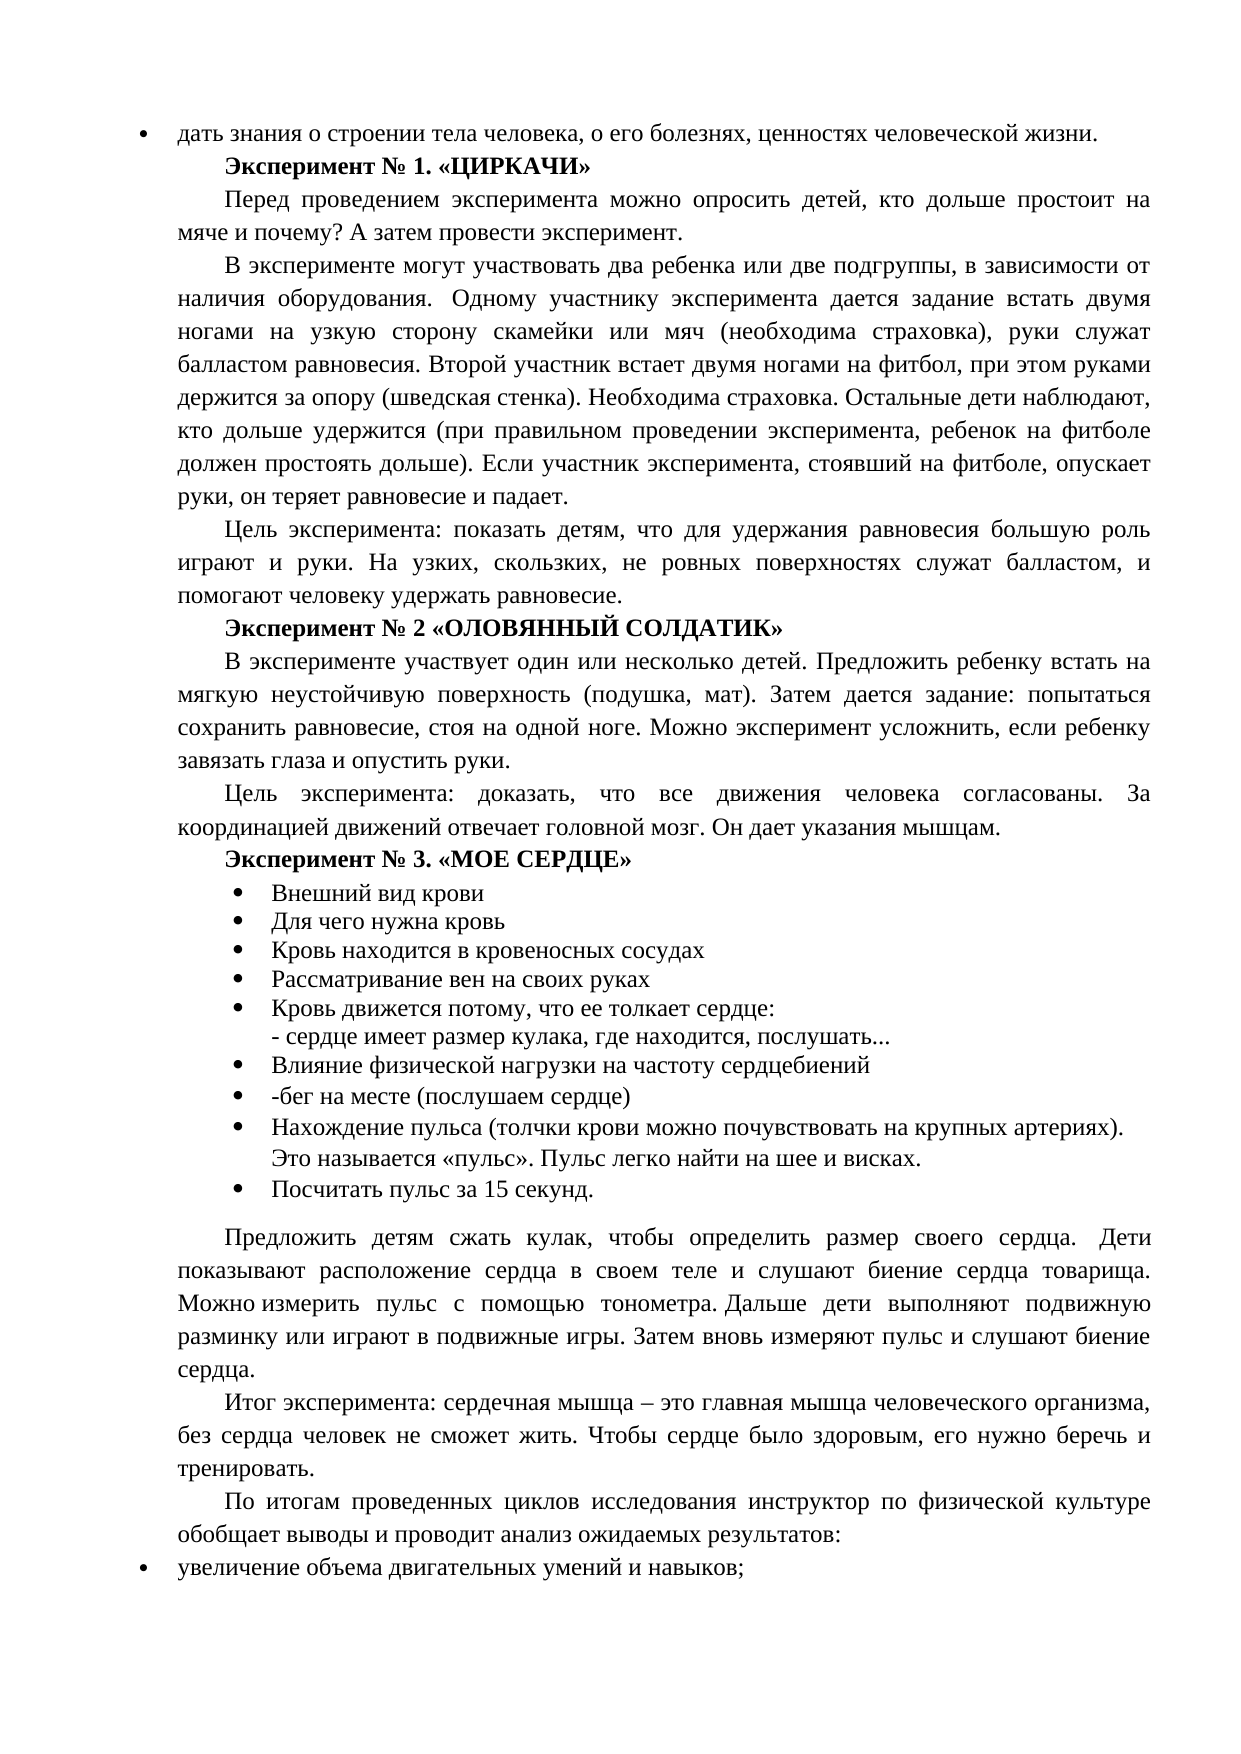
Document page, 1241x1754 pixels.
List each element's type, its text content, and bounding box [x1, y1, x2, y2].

text Предложить детям сжать кулак, чтобы определить размер своего сердца. Дети показывают расположение сердца в своем теле и слушают биение сердца товарища. Можно измерить пульс с помощью тонометра. Дальше дети выполняют подвижную разминку или играют в подвижные игры. Затем вновь измеряют пульс и слушают биение сердца. [177, 1222, 1152, 1383]
text Итог эксперимента: сердечная мышца – это главная мышца человеческого организма, без сердца человек не сможет жить. Чтобы сердце было здоровым, его нужно беречь и тренировать. [177, 1387, 1152, 1482]
list Кровь движется потому, что ее толкает сердце: [233, 993, 1152, 1021]
list Влияние физической нагрузки на частоту сердцебиений [233, 1050, 1152, 1079]
text В эксперименте могут участвовать два ребенка или две подгруппы, в зависимости от наличия оборудования. Одному участнику эксперимента дается задание встать двумя ногами на узкую сторону скамейки или мяч (необходима страховка), руки служат балластом равновесия. Второй участник встает двумя ногами на фитбол, при этом руками держится за опору (шведская стенка). Необходима страховка. Остальные дети наблюдают, кто дольше удержится (при правильном проведении эксперимента, ребенок на фитболе должен простоять дольше). Если участник эксперимента, стоявший на фитболе, опускает руки, он теряет равновесие и падает. [177, 250, 1152, 510]
list увеличение объема двигательных умений и навыков; [140, 1552, 1152, 1581]
text Эксперимент № 3. «МОЕ СЕРДЦЕ» [177, 844, 1152, 873]
list Посчитать пульс за 15 секунд. [233, 1174, 1152, 1203]
text - сердце имеет размер кулака, где находится, послушать... [271, 1021, 1152, 1050]
text Перед проведением эксперимента можно опросить детей, кто дольше простоит на мяче и почему? А затем провести эксперимент. [177, 184, 1152, 246]
list Рассматривание вен на своих руках [233, 964, 1152, 993]
list дать знания о строении тела человека, о его болезнях, ценностях человеческой жизни. [140, 118, 1152, 147]
text Эксперимент № 2 «ОЛОВЯННЫЙ СОЛДАТИК» [177, 613, 1152, 642]
list Внешний вид крови [233, 878, 1152, 906]
list Для чего нужна кровь [233, 906, 1152, 935]
text По итогам проведенных циклов исследования инструктор по физической культуре обобщает выводы и проводит анализ ожидаемых результатов: [177, 1486, 1152, 1548]
list -бег на месте (послушаем сердце) [233, 1081, 1152, 1110]
text Цель эксперимента: показать детям, что для удержания равновесия большую роль играют и руки. На узких, скользких, не ровных поверхностях служат балластом, и помогают человеку удержать равновесие. [177, 514, 1152, 609]
text В эксперименте участвует один или несколько детей. Предложить ребенку встать на мягкую неустойчивую поверхность (подушка, мат). Затем дается задание: попытаться сохранить равновесие, стоя на одной ноге. Можно эксперимент усложнить, если ребенку завязать глаза и опустить руки. [177, 646, 1152, 774]
text Цель эксперимента: доказать, что все движения человека согласованы. За координацией движений отвечает головной мозг. Он дает указания мышцам. [177, 778, 1152, 840]
list Кровь находится в кровеносных сосудах [233, 935, 1152, 964]
list Нахождение пульса (толчки крови можно почувствовать на крупных артериях). Это называется «пульс». Пульс легко найти на шее и висках. [233, 1112, 1152, 1172]
text Эксперимент № 1. «ЦИРКАЧИ» [177, 151, 1152, 180]
